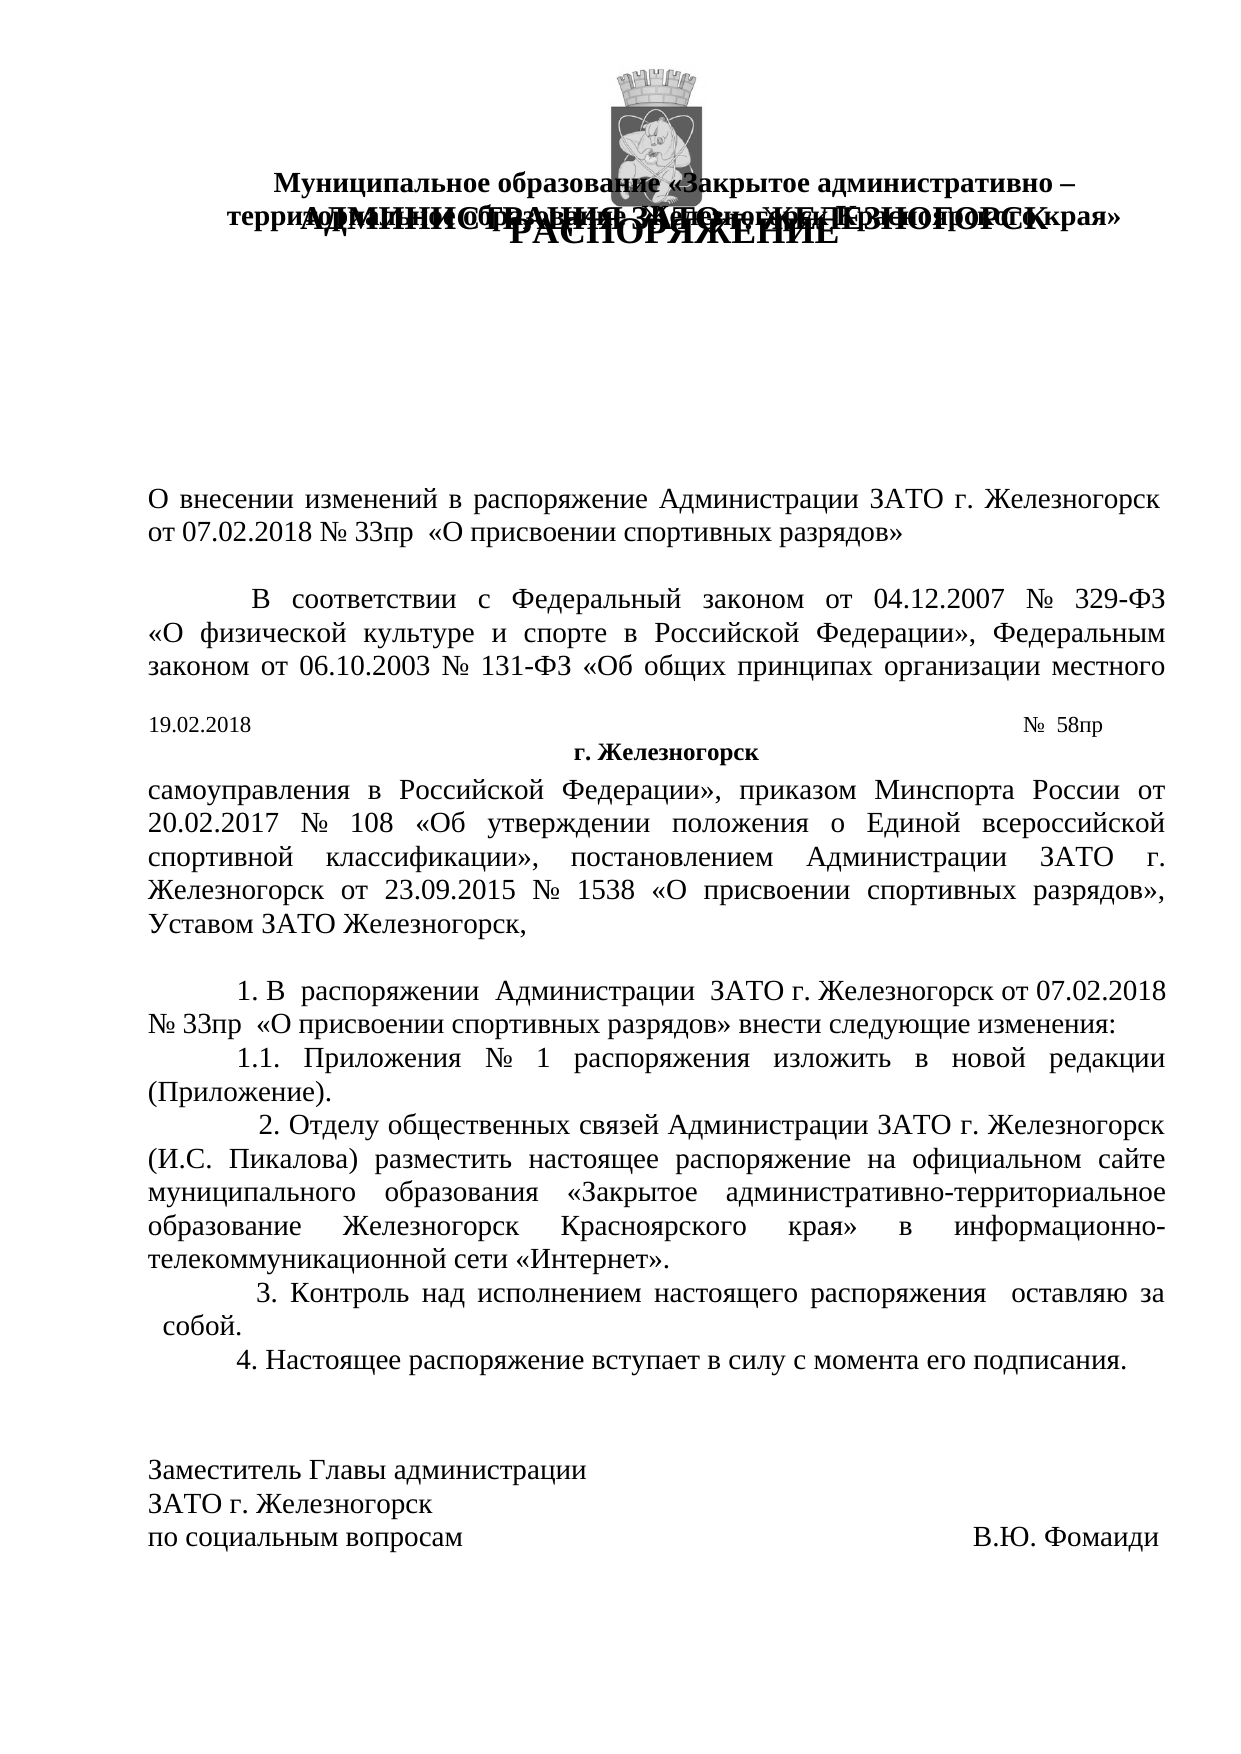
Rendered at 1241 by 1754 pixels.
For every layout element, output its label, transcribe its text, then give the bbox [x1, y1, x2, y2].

text Муниципальное образование «Закрытое административно – территориальное образование Железногорск Красноярского края» [158, 165, 1190, 198]
text 19.02.2018 № 58пр [148, 711, 1184, 737]
text 1.1. Приложения № 1 распоряжения изложить в новой редакции (Приложение). [148, 1040, 1166, 1107]
text РАСПОРЯЖЕНИЕ [158, 208, 1190, 251]
list 4. Настоящее распоряжение вступает в силу с момента его подписания. [162, 1342, 1166, 1376]
text В соответствии с Федеральный законом от 04.12.2007 № 329-ФЗ «О физической культуре и спорте в Российской Федерации», Федеральным законом от 06.10.2003 № 131-ФЗ «Об общих принципах организации местного самоуправления в Российской Федерации», приказом Минспорта России от 20.02.2017 № 108 «Об утверждении положения о Единой всероссийской спортивной классификации», постановлением Администрации ЗАТО г. Железногорск от 23.09.2015 № 1538 «О присвоении спортивных разрядов», Уставом ЗАТО Железногорск, [148, 766, 1166, 939]
text ЗАТО г. Железногорск [148, 1486, 1166, 1519]
text г. Железногорск [148, 737, 1184, 766]
text по социальным вопросам В.Ю. Фомаиди [148, 1519, 1166, 1553]
text О внесении изменений в распоряжение Администрации ЗАТО г. Железногорск от 07.02.2018 № 33пр «О присвоении спортивных разрядов» [148, 481, 1160, 548]
list 3. Контроль над исполнением настоящего распоряжения оставляю за собой. [162, 1275, 1166, 1342]
list 2. Отделу общественных связей Администрации ЗАТО г. Железногорск (И.С. Пикалова) разместить настоящее распоряжение на официальном сайте муниципального образования «Закрытое административно-территориальное образование Железногорск Красноярского края» в информационно-телекоммуникационной сети «Интернет». [148, 1107, 1166, 1275]
text В соответствии с Федеральный законом от 04.12.2007 № 329-ФЗ «О физической культуре и спорте в Российской Федерации», Федеральным законом от 06.10.2003 № 131-ФЗ «Об общих принципах организации местного самоуправления в Российской Федерации», приказом Минспорта России от 20.02.2017 № 108 «Об утверждении положения о Единой всероссийской спортивной классификации», постановлением Администрации ЗАТО г. Железногорск от 23.09.2015 № 1538 «О присвоении спортивных разрядов», Уставом ЗАТО Железногорск, [148, 581, 1166, 711]
text Заместитель Главы администрации [148, 1452, 1166, 1486]
text 1. В распоряжении Администрации ЗАТО г. Железногорск от 07.02.2018 № 33пр «О присвоении спортивных разрядов» внести следующие изменения: [148, 973, 1166, 1040]
